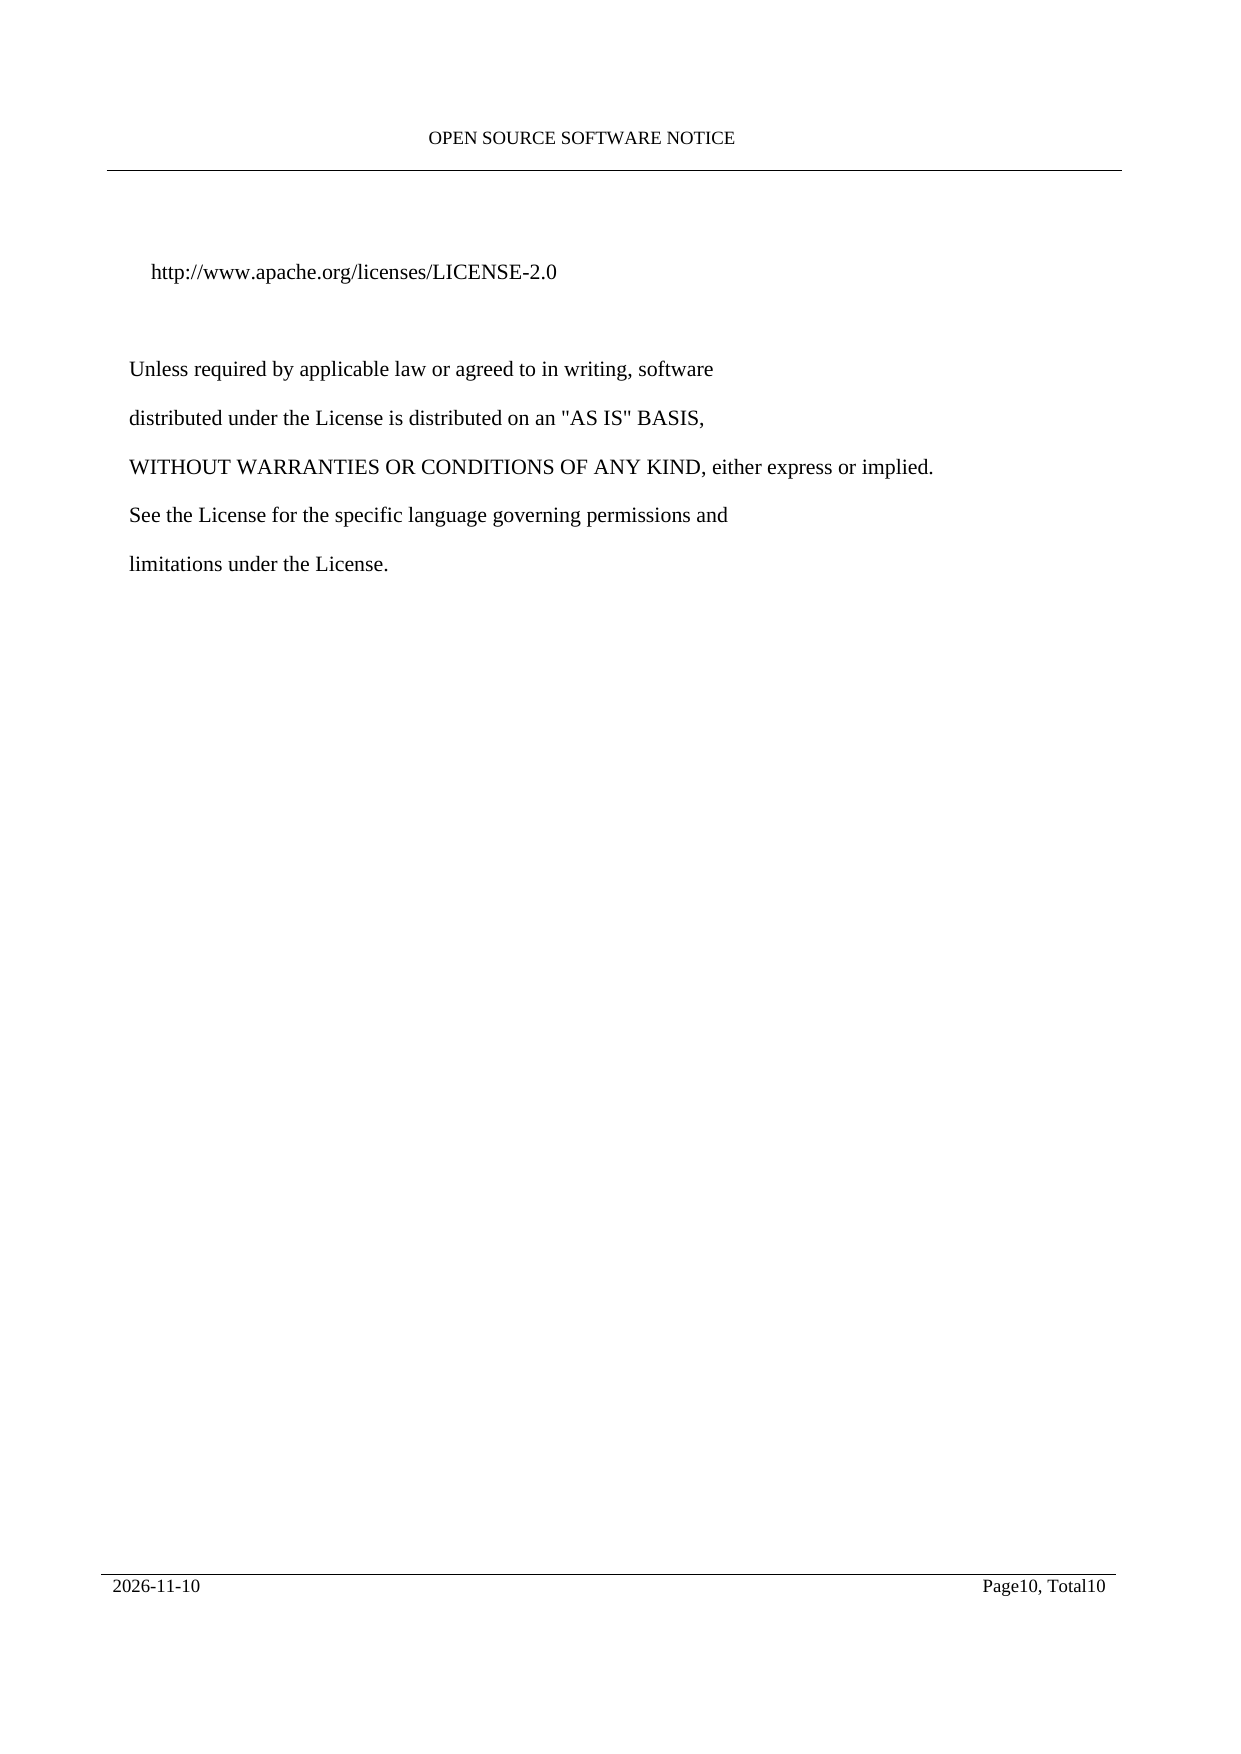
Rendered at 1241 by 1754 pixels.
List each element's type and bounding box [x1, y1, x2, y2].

text [112, 206, 1128, 580]
